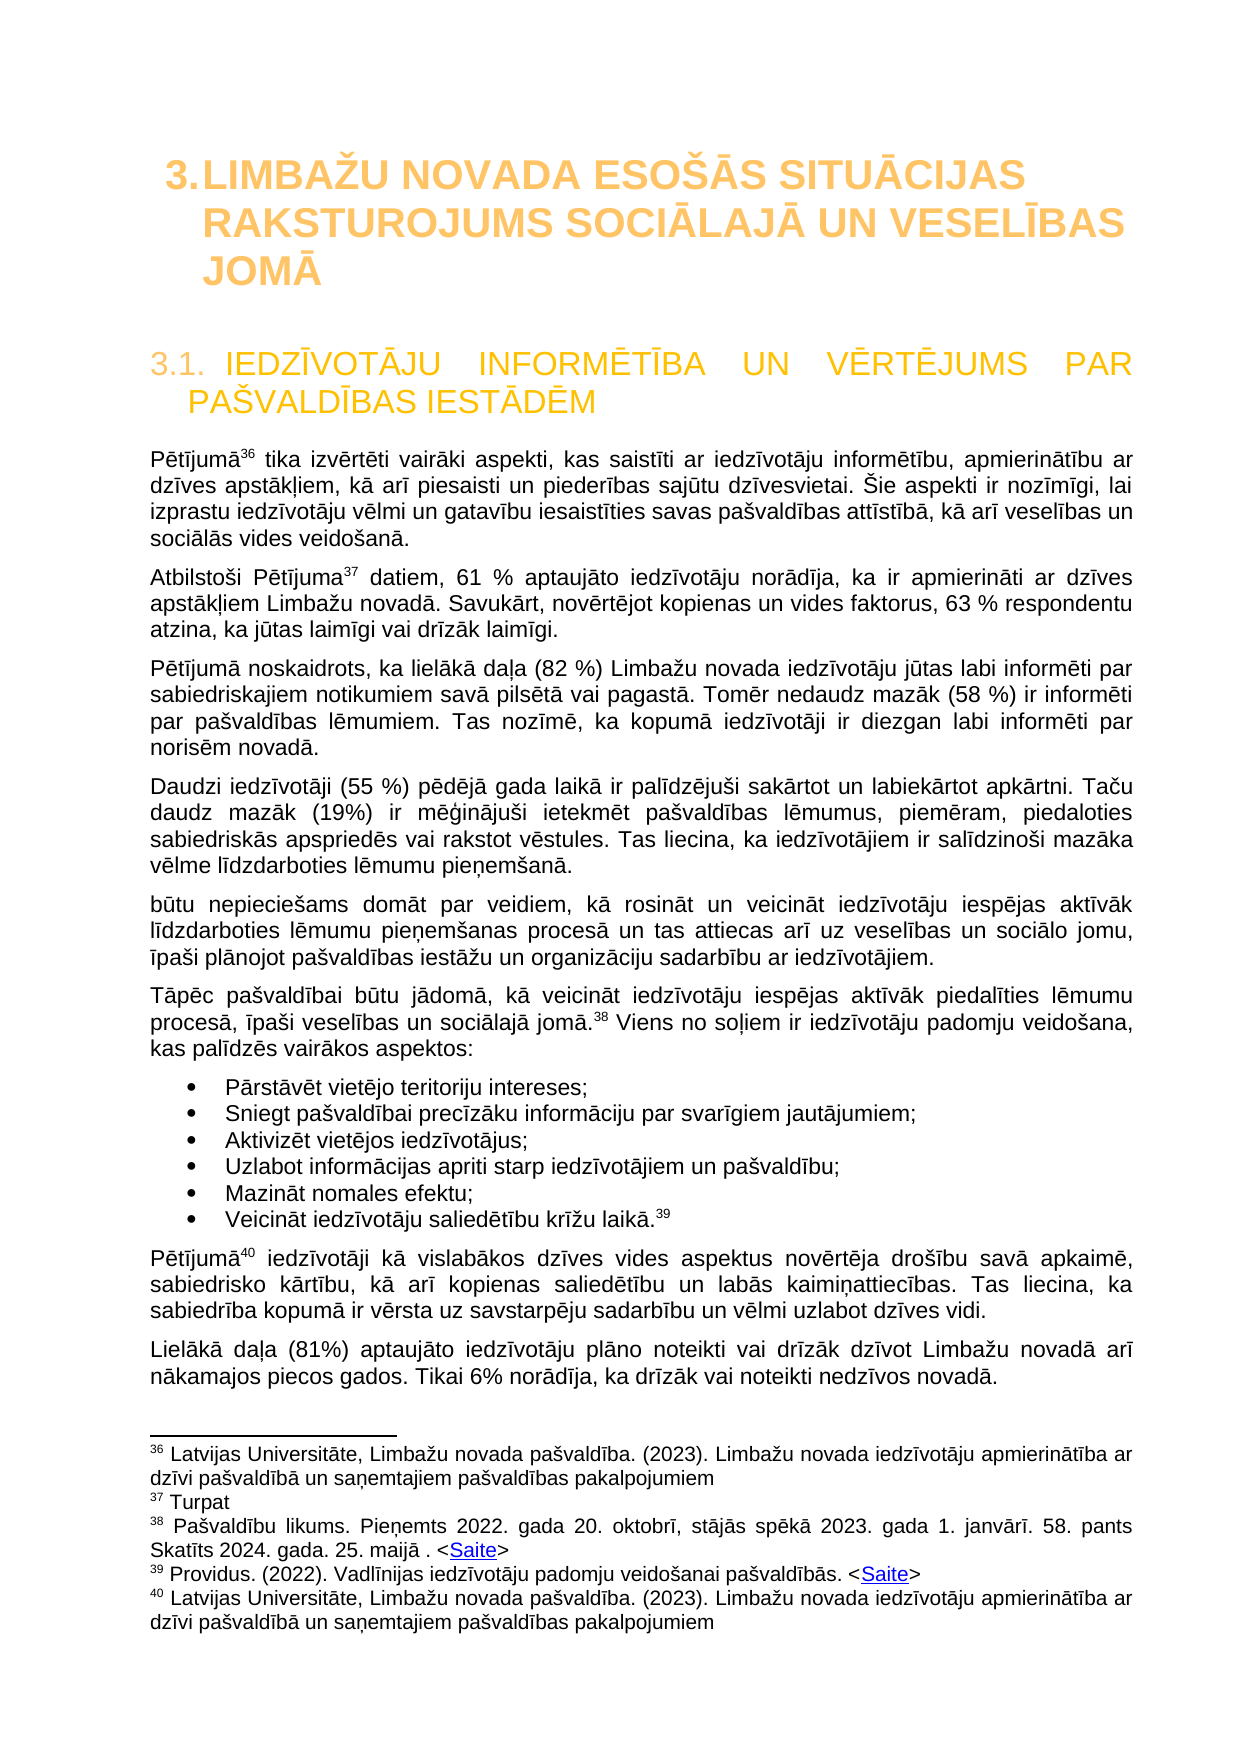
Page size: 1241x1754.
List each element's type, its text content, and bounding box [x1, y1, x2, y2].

text būtu nepieciešams domāt par veidiem, kā rosināt un veicināt iedzīvotāju iespējas aktīvāk līdzdarboties lēmumu pieņemšanas procesā un tas attiecas arī uz veselības un sociālo jomu, īpaši plānojot pašvaldības iestāžu un organizāciju sadarbību ar iedzīvotājiem. [150, 891, 1134, 970]
list Pārstāvēt vietējo teritoriju intereses; [187, 1074, 1134, 1100]
list Mazināt nomales efektu; [187, 1179, 1134, 1206]
list Uzlabot informācijas apriti starp iedzīvotājiem un pašvaldību; [187, 1153, 1134, 1179]
list Sniegt pašvaldībai precīzāku informāciju par svarīgiem jautājumiem; [187, 1100, 1134, 1127]
text Pētījumā iedzīvotāji kā vislabākos dzīves vides aspektus novērtēja drošību savā apkaimē, sabiedrisko kārtību, kā arī kopienas saliedētību un labās kaimiņattiecības. Tas liecina, ka sabiedrība kopumā ir vērsta uz savstarpēju sadarbību un vēlmi uzlabot dzīves vidi. [150, 1245, 1134, 1324]
text Pētījumā tika izvērtēti vairāki aspekti, kas saistīti ar iedzīvotāju informētību, apmierinātību ar dzīves apstākļiem, kā arī piesaisti un piederības sajūtu dzīvesvietai. Šie aspekti ir nozīmīgi, lai izprastu iedzīvotāju vēlmi un gatavību iesaistīties savas pašvaldības attīstībā, kā arī veselības un sociālās vides veidošanā. [150, 446, 1134, 551]
text Daudzi iedzīvotāji (55 %) pēdējā gada laikā ir palīdzējuši sakārtot un labiekārtot apkārtni. Taču daudz mazāk (19%) ir mēģinājuši ietekmēt pašvaldības lēmumus, piemēram, piedaloties sabiedriskās apspriedēs vai rakstot vēstules. Tas liecina, ka iedzīvotājiem ir salīdzinoši mazāka vēlme līdzdarboties lēmumu pieņemšanā. [150, 773, 1134, 878]
text Lielākā daļa (81%) aptaujāto iedzīvotāju plāno noteikti vai drīzāk dzīvot Limbažu novadā arī nākamajos piecos gados. Tikai 6% norādīja, ka drīzāk vai noteikti nedzīvos novadā. [150, 1336, 1134, 1389]
text Tāpēc pašvaldībai būtu jādomā, kā veicināt iedzīvotāju iespējas aktīvāk piedalīties lēmumu procesā, īpaši veselības un sociālajā jomā. Viens no soļiem ir iedzīvotāju padomju veidošana, kas palīdzēs vairākos aspektos: [150, 982, 1134, 1062]
subtitle Iedzīvotāju informētība un vērtējums par pašvaldības iestādēm [150, 344, 1134, 421]
list Aktivizēt vietējos iedzīvotājus; [187, 1127, 1134, 1153]
list Veicināt iedzīvotāju saliedētību krīžu laikā. [187, 1206, 1134, 1232]
subtitle LIMBAŽU NOVADA ESOŠĀS SITUĀCIJAS RAKSTUROJUMS SOCIĀLAJĀ UN VESELĪBAS JOMĀ [165, 150, 1134, 294]
text Atbilstoši Pētījuma datiem, 61 % aptaujāto iedzīvotāju norādīja, ka ir apmierināti ar dzīves apstākļiem Limbažu novadā. Savukārt, novērtējot kopienas un vides faktorus, 63 % respondentu atzina, ka jūtas laimīgi vai drīzāk laimīgi. [150, 563, 1134, 643]
text Pētījumā noskaidrots, ka lielākā daļa (82 %) Limbažu novada iedzīvotāju jūtas labi informēti par sabiedriskajiem notikumiem savā pilsētā vai pagastā. Tomēr nedaudz mazāk (58 %) ir informēti par pašvaldības lēmumiem. Tas nozīmē, ka kopumā iedzīvotāji ir diezgan labi informēti par norisēm novadā. [150, 655, 1134, 761]
